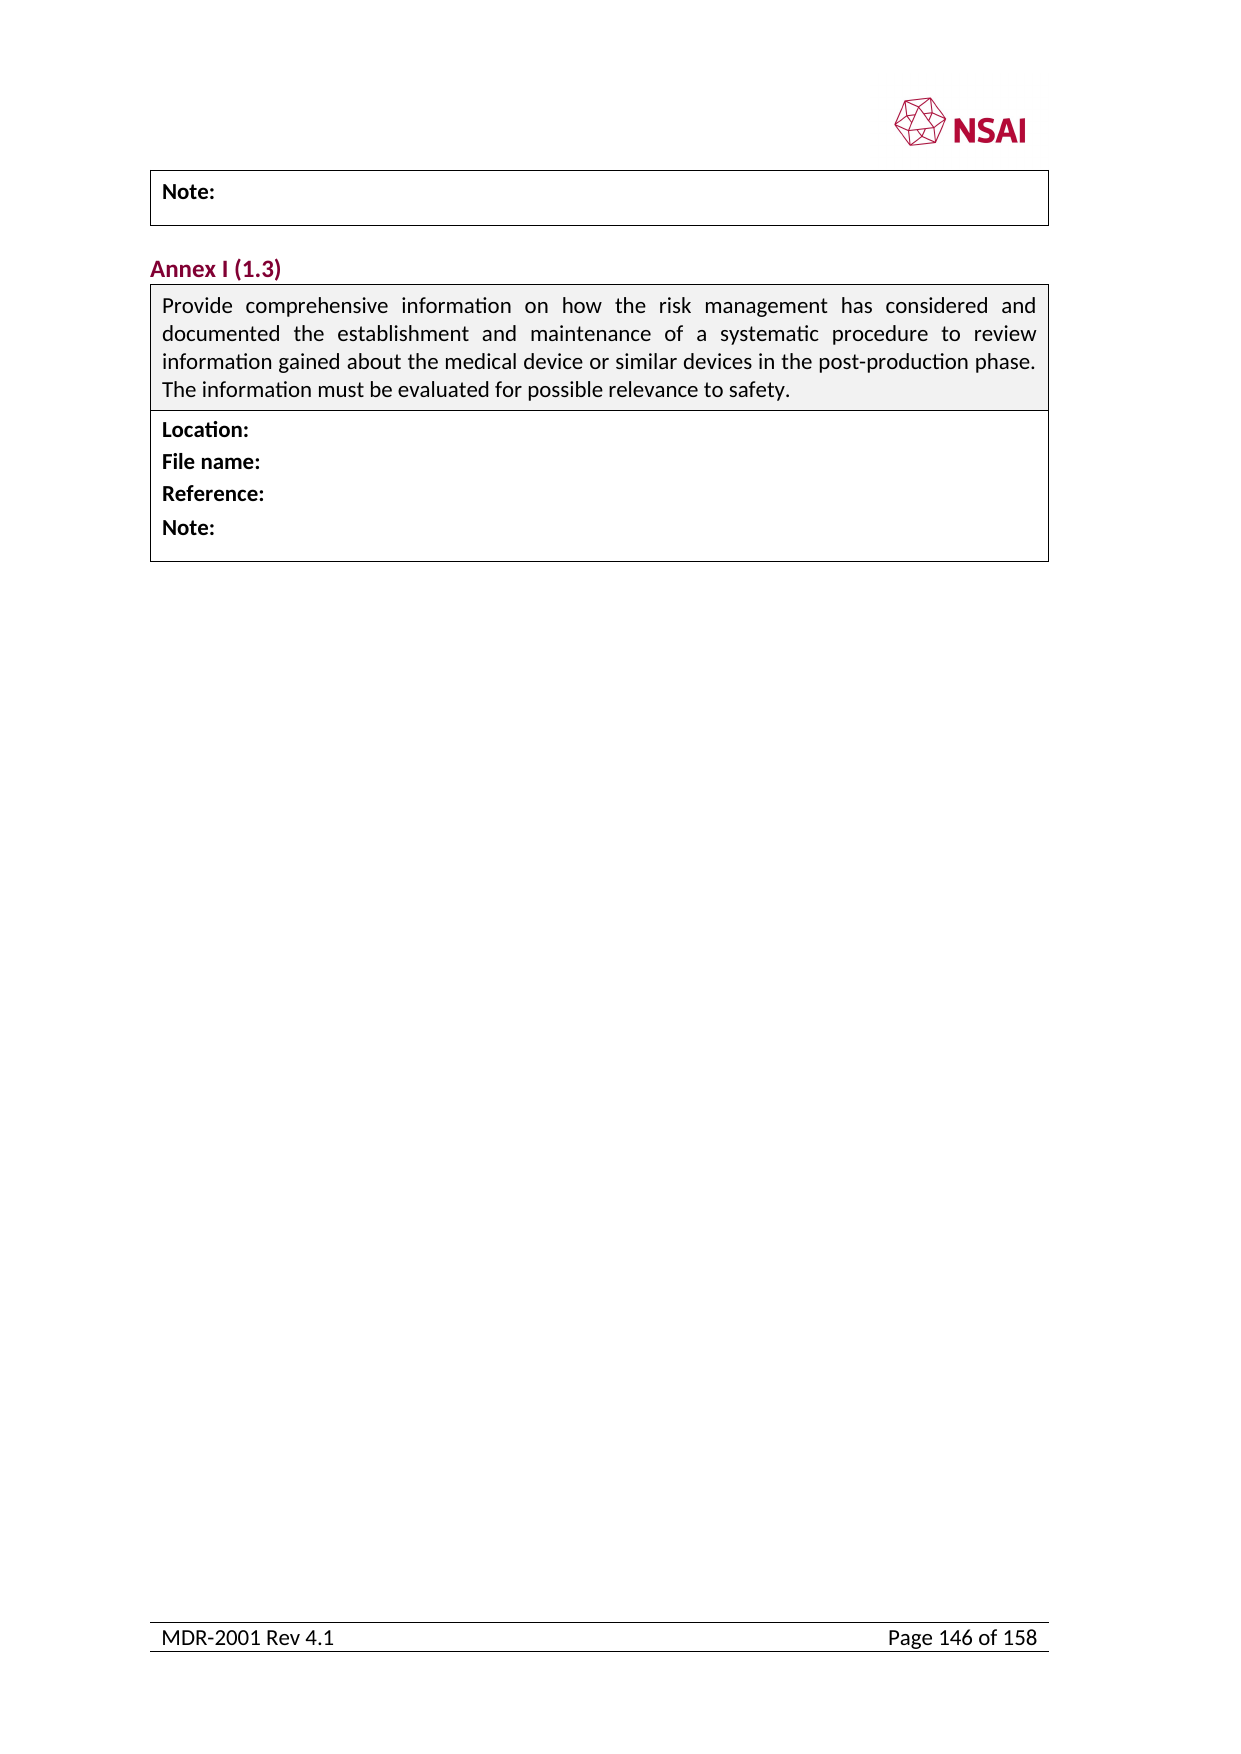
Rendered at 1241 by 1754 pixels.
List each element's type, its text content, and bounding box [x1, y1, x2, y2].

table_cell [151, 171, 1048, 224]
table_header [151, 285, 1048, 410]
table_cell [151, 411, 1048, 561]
text Annex I (1.3) [150, 253, 1048, 284]
picture [870, 73, 1049, 170]
